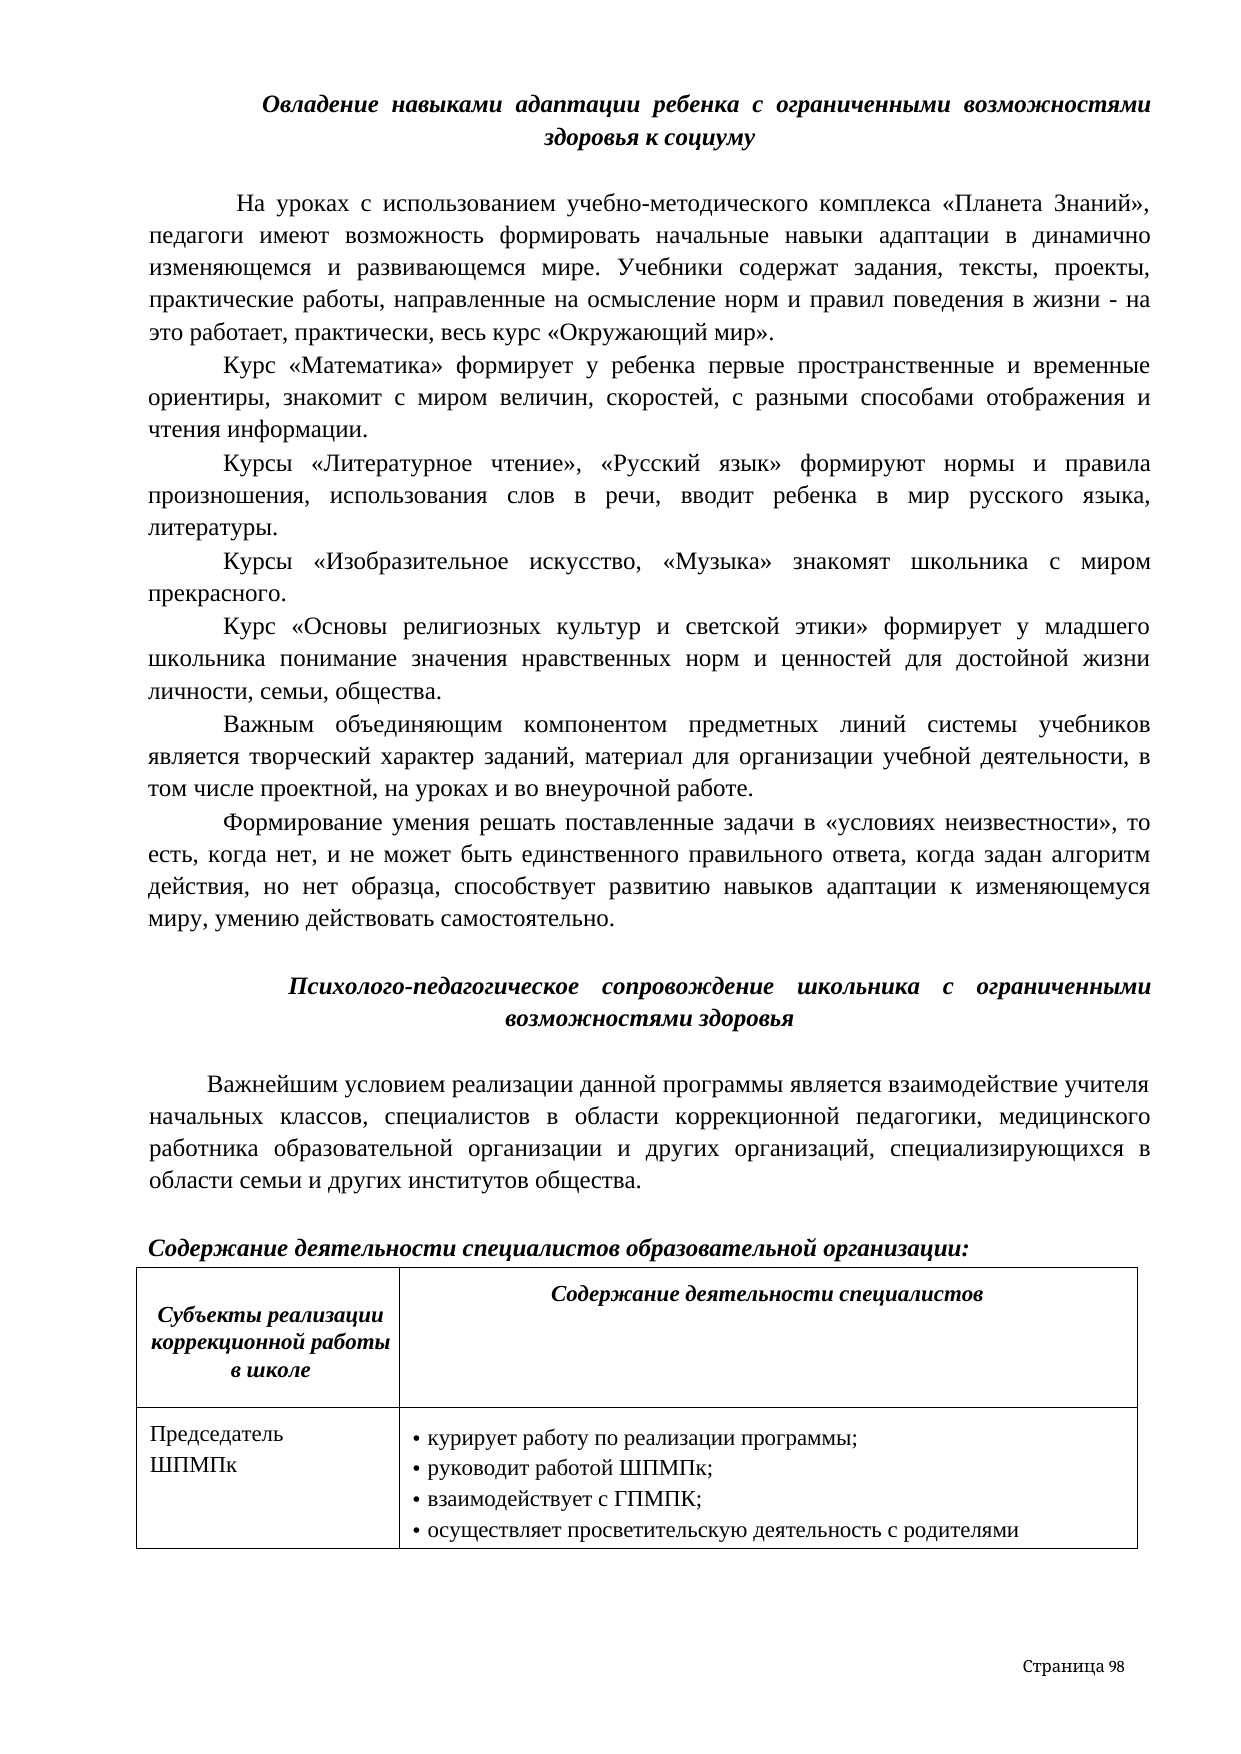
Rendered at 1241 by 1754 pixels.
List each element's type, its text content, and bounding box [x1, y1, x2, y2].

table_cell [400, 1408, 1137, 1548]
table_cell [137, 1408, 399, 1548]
text На уроках с использованием учебно-методического комплекса «Планета Знаний», педагоги имеют возможность формировать начальные навыки адаптации в динамично изменяющемся и развивающемся мире. Учебники содержат задания, тексты, проекты, практические работы, направленные на осмысление норм и правил поведения в жизни - на это работает, практически, весь курс «Окружающий мир». [148, 188, 1151, 345]
text Важнейшим условием реализации данной программы является взаимодействие учителя начальных классов, специалистов в области коррекционной педагогики, медицинского работника образовательной организации и других организаций, специализирующихся в области семьи и других институтов общества. [148, 1069, 1151, 1194]
text Психолого-педагогическое сопровождение школьника с ограниченными возможностями здоровья [288, 971, 1152, 1032]
text Курсы «Изобразительное искусство, «Музыка» знакомят школьника с миром прекрасного. [148, 546, 1151, 607]
text Важным объединяющим компонентом предметных линий системы учебников является творческий характер заданий, материал для организации учебной деятельности, в том числе проектной, на уроках и во внеурочной работе. [148, 709, 1151, 802]
text Курсы «Литературное чтение», «Русский язык» формируют нормы и правила произношения, использования слов в речи, вводит ребенка в мир русского языка, литературы. [148, 448, 1151, 541]
text Курс «Основы религиозных культур и светской этики» формирует у младшего школьника понимание значения нравственных норм и ценностей для достойной жизни личности, семьи, общества. [148, 611, 1151, 704]
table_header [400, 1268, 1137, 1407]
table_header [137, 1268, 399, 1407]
text Формирование умения решать поставленные задачи в «условиях неизвестности», то есть, когда нет, и не может быть единственного правильного ответа, когда задан алгоритм действия, но нет образца, способствует развитию навыков адаптации к изменяющемуся миру, умению действовать самостоятельно. [148, 807, 1151, 932]
text Овладение навыками адаптации ребенка с ограниченными возможностями здоровья к социуму [262, 89, 1152, 150]
text Курс «Математика» формирует у ребенка первые пространственные и временные ориентиры, знакомит с миром величин, скоростей, с разными способами отображения и чтения информации. [148, 350, 1151, 443]
text Содержание деятельности специалистов образовательной организации: [148, 1233, 1152, 1262]
